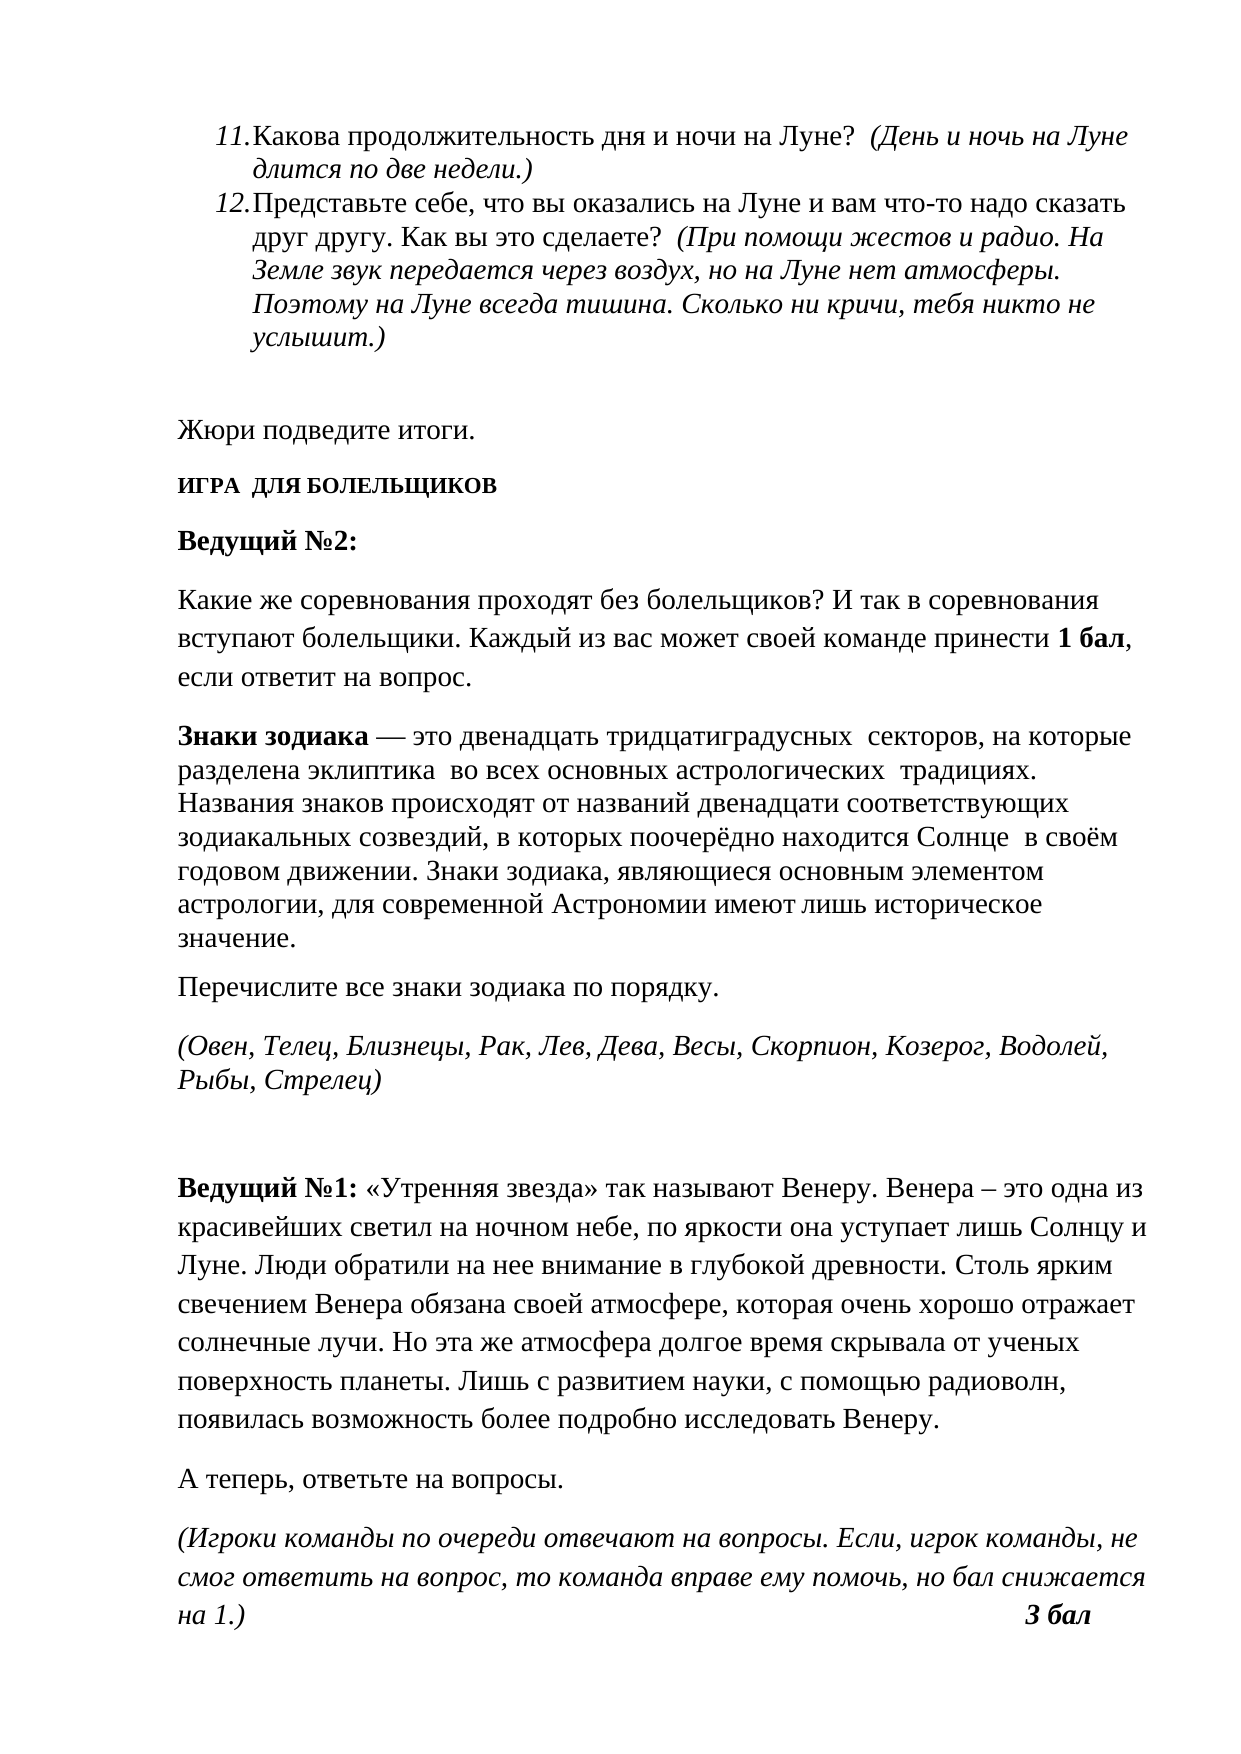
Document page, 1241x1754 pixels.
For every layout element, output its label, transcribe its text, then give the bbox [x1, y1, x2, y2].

text (Овен, Телец, Близнецы, Рак, Лев, Дева, Весы, Скорпион, Козерог, Водолей, Рыбы, Стрелец) [177, 1028, 1152, 1095]
text Ведущий №2: [177, 523, 1152, 556]
text Какие же соревнования проходят без болельщиков? И так в соревнования вступают болельщики. Каждый из вас может своей команде принести 1 бал, если ответит на вопрос. [177, 582, 1152, 693]
text Знаки зодиака — это двенадцать тридцатиградусных секторов, на которые разделена эклиптика во всех основных астрологических традициях. Названия знаков происходят от названий двенадцати соответствующих зодиакальных созвездий, в которых поочерёдно находится Солнце в своём годовом движении. Знаки зодиака, являющиеся основным элементом астрологии, для современной Астрономии имеют лишь историческое значение. [177, 718, 1152, 953]
text Ведущий №1: «Утренняя звезда» так называют Венеру. Венера – это одна из красивейших светил на ночном небе, по яркости она уступает лишь Солнцу и Луне. Люди обратили на нее внимание в глубокой древности. Столь ярким свечением Венера обязана своей атмосфере, которая очень хорошо отражает солнечные лучи. Но эта же атмосфера долгое время скрывала от ученых поверхность планеты. Лишь с развитием науки, с помощью радиоволн, появилась возможность более подробно исследовать Венеру. [177, 1170, 1152, 1435]
list Представьте себе, что вы оказались на Луне и вам что-то надо сказать друг другу. Как вы это сделаете? (При помощи жестов и радио. На Земле звук передается через воздух, но на Луне нет атмосферы. Поэтому на Луне всегда тишина. Сколько ни кричи, тебя никто не услышит.) [215, 185, 1152, 353]
text (Игроки команды по очереди отвечают на вопросы. Если, игрок команды, не смог ответить на вопрос, то команда вправе ему помочь, но бал снижается на 1.) 3 бал [177, 1520, 1152, 1631]
text ИГРА ДЛЯ БОЛЕЛЬЩИКОВ [177, 472, 1152, 498]
text Жюри подведите итоги. [177, 412, 1152, 446]
text А теперь, ответьте на вопросы. [177, 1461, 1152, 1494]
list Какова продолжительность дня и ночи на Луне? (День и ночь на Луне длится по две недели.) [215, 118, 1152, 185]
text Перечислите все знаки зодиака по порядку. [177, 969, 1152, 1002]
